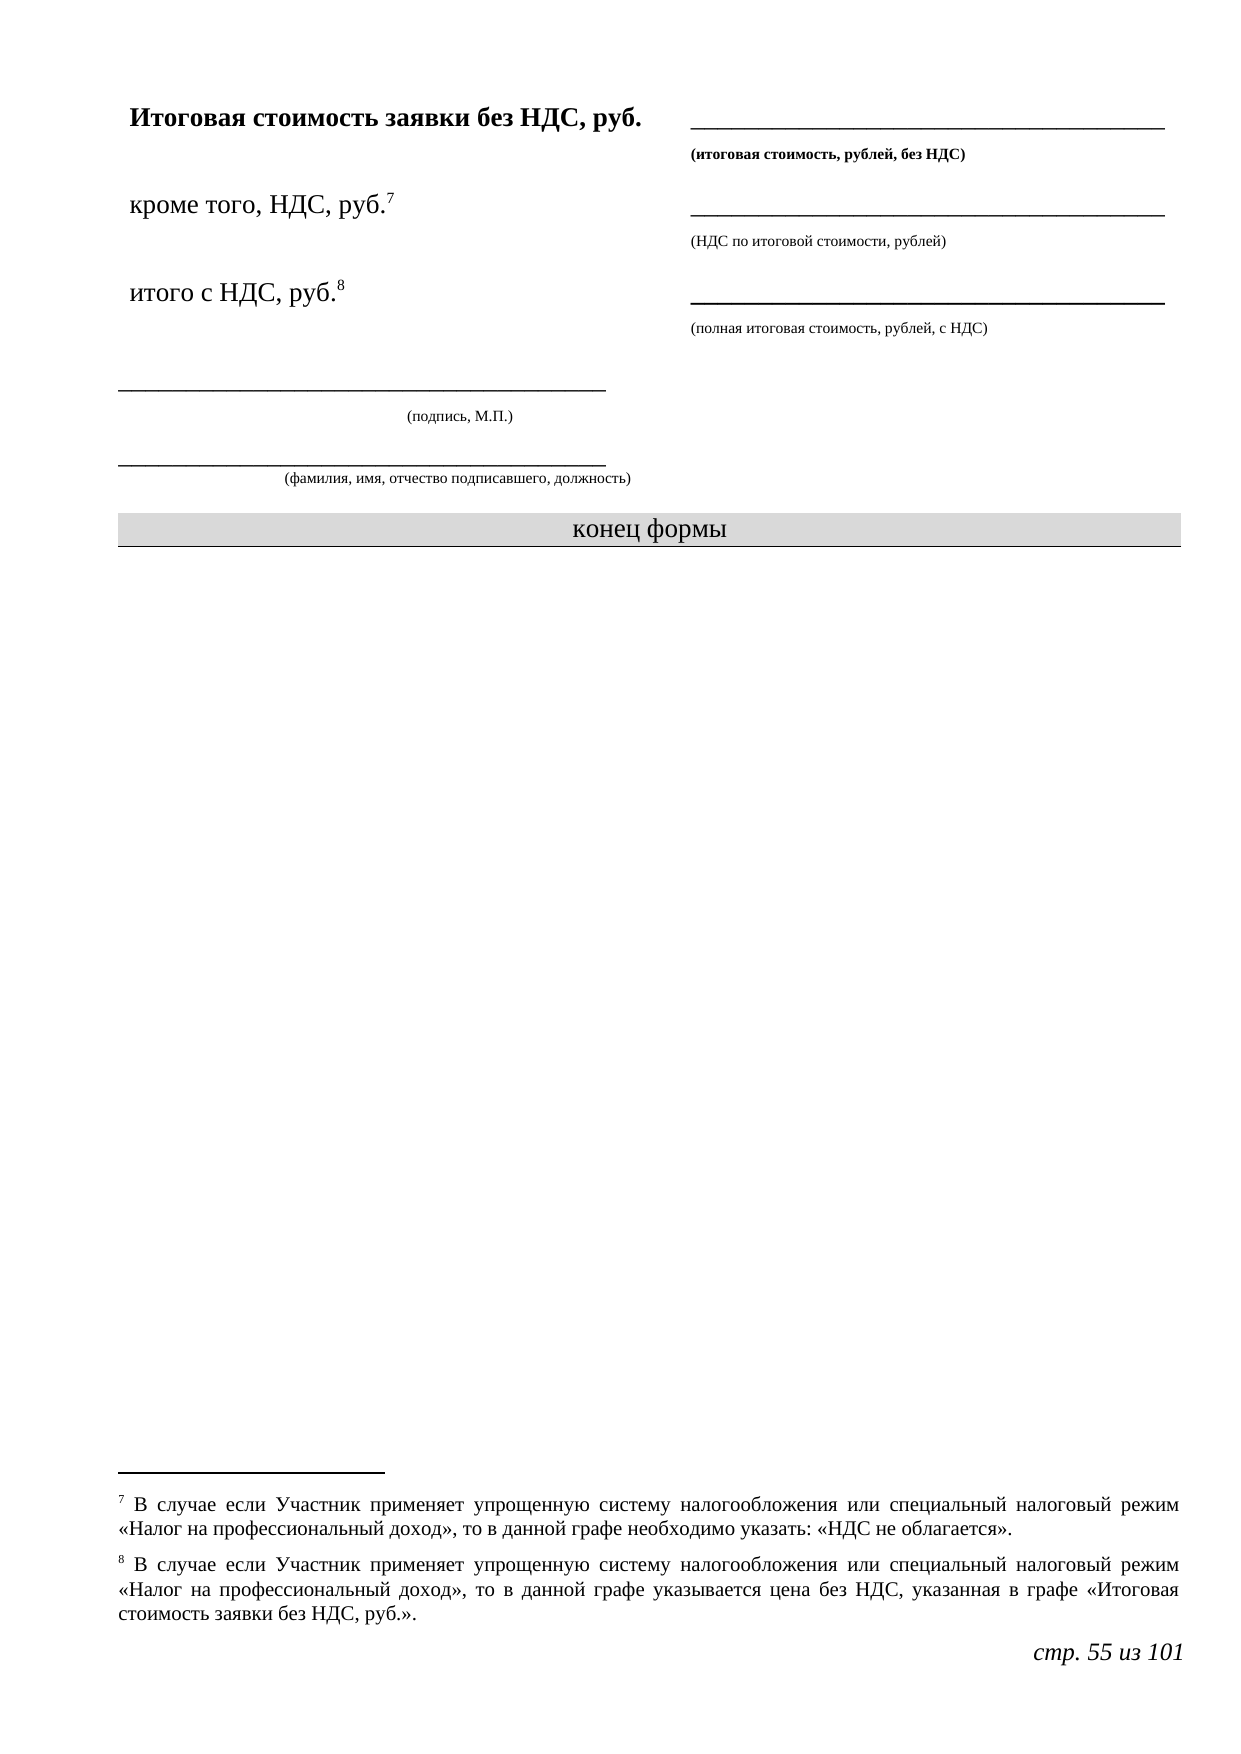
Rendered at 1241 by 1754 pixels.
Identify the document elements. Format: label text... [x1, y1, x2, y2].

text ____________________________________ [118, 438, 1181, 469]
table_cell ___________________________________ (НДС по итоговой стоимости, рублей) [679, 176, 1185, 263]
text (подпись, М.П.) [118, 407, 797, 438]
text конец формы [118, 513, 1181, 546]
table_cell ___________________________________ (полная итоговая стоимость, рублей, с НДС) [679, 263, 1185, 351]
table_cell кроме того, НДС, руб. [118, 176, 679, 263]
table_header ___________________________________ (итоговая стоимость, рублей, без НДС) [679, 89, 1185, 176]
text ____________________________________ [118, 363, 1181, 394]
text (фамилия, имя, отчество подписавшего, должность) [118, 469, 797, 500]
table_header Итоговая стоимость заявки без НДС, руб. [118, 89, 679, 176]
table_cell итого с НДС, руб. [118, 263, 679, 351]
